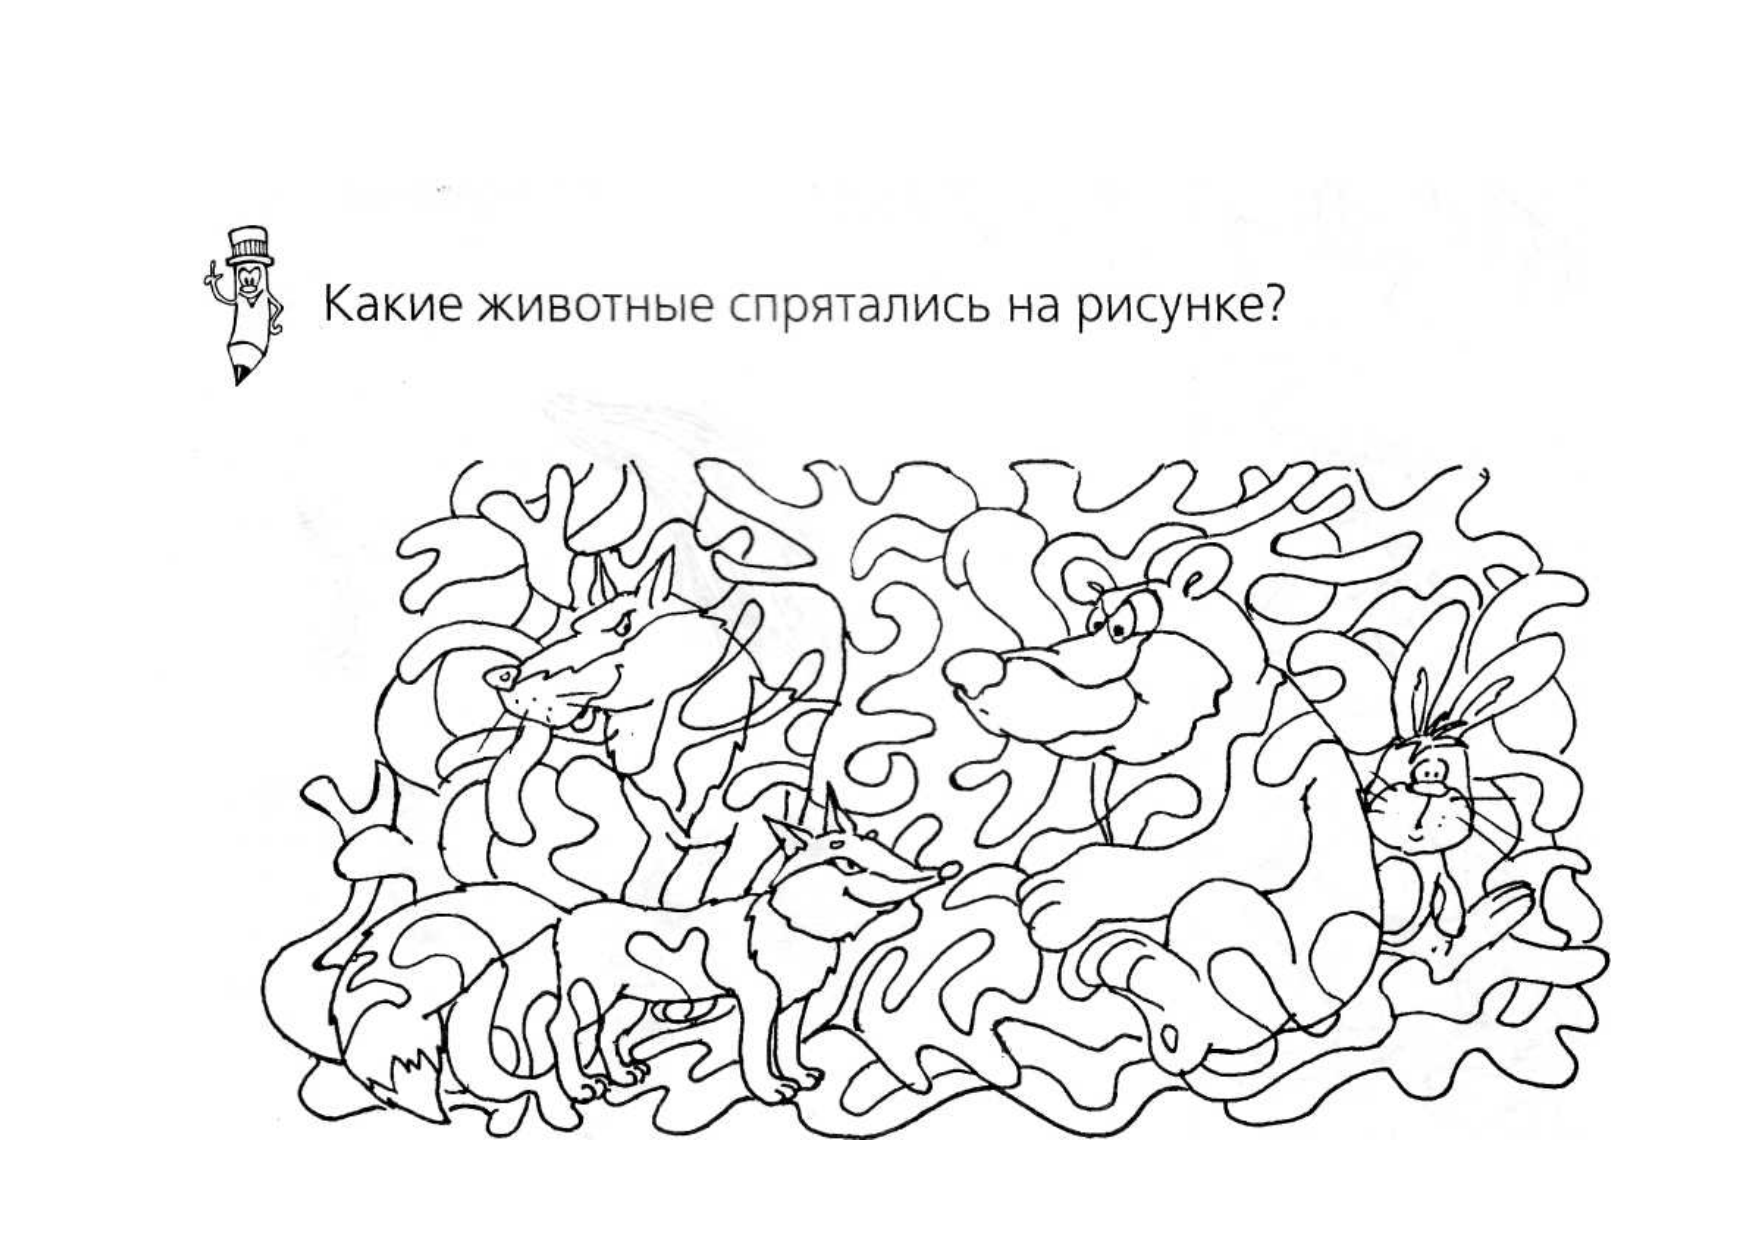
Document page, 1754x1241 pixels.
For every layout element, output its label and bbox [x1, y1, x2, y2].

picture [143, 177, 1611, 1140]
